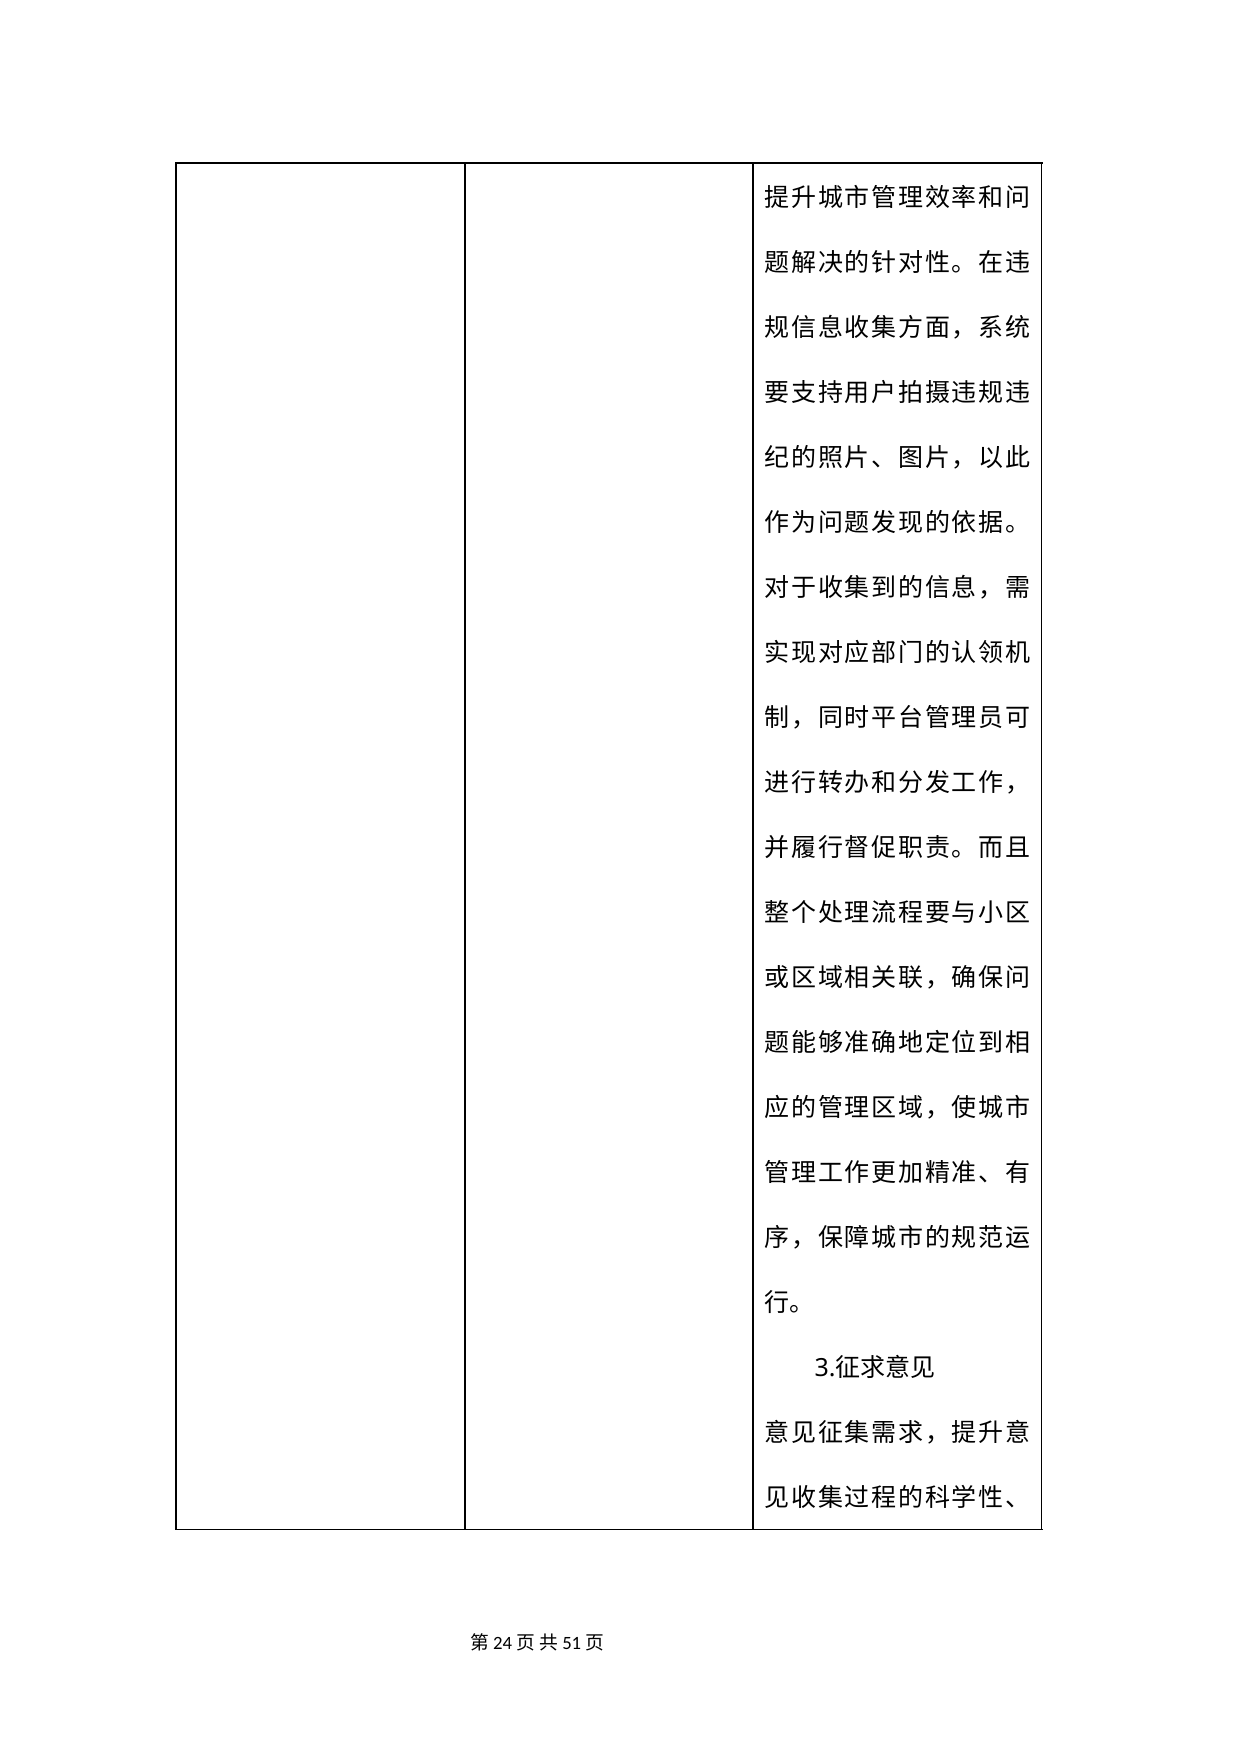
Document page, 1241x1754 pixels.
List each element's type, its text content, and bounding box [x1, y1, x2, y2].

table_cell 4 [177, 164, 464, 1528]
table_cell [754, 164, 1041, 1528]
table_cell [466, 164, 752, 1528]
